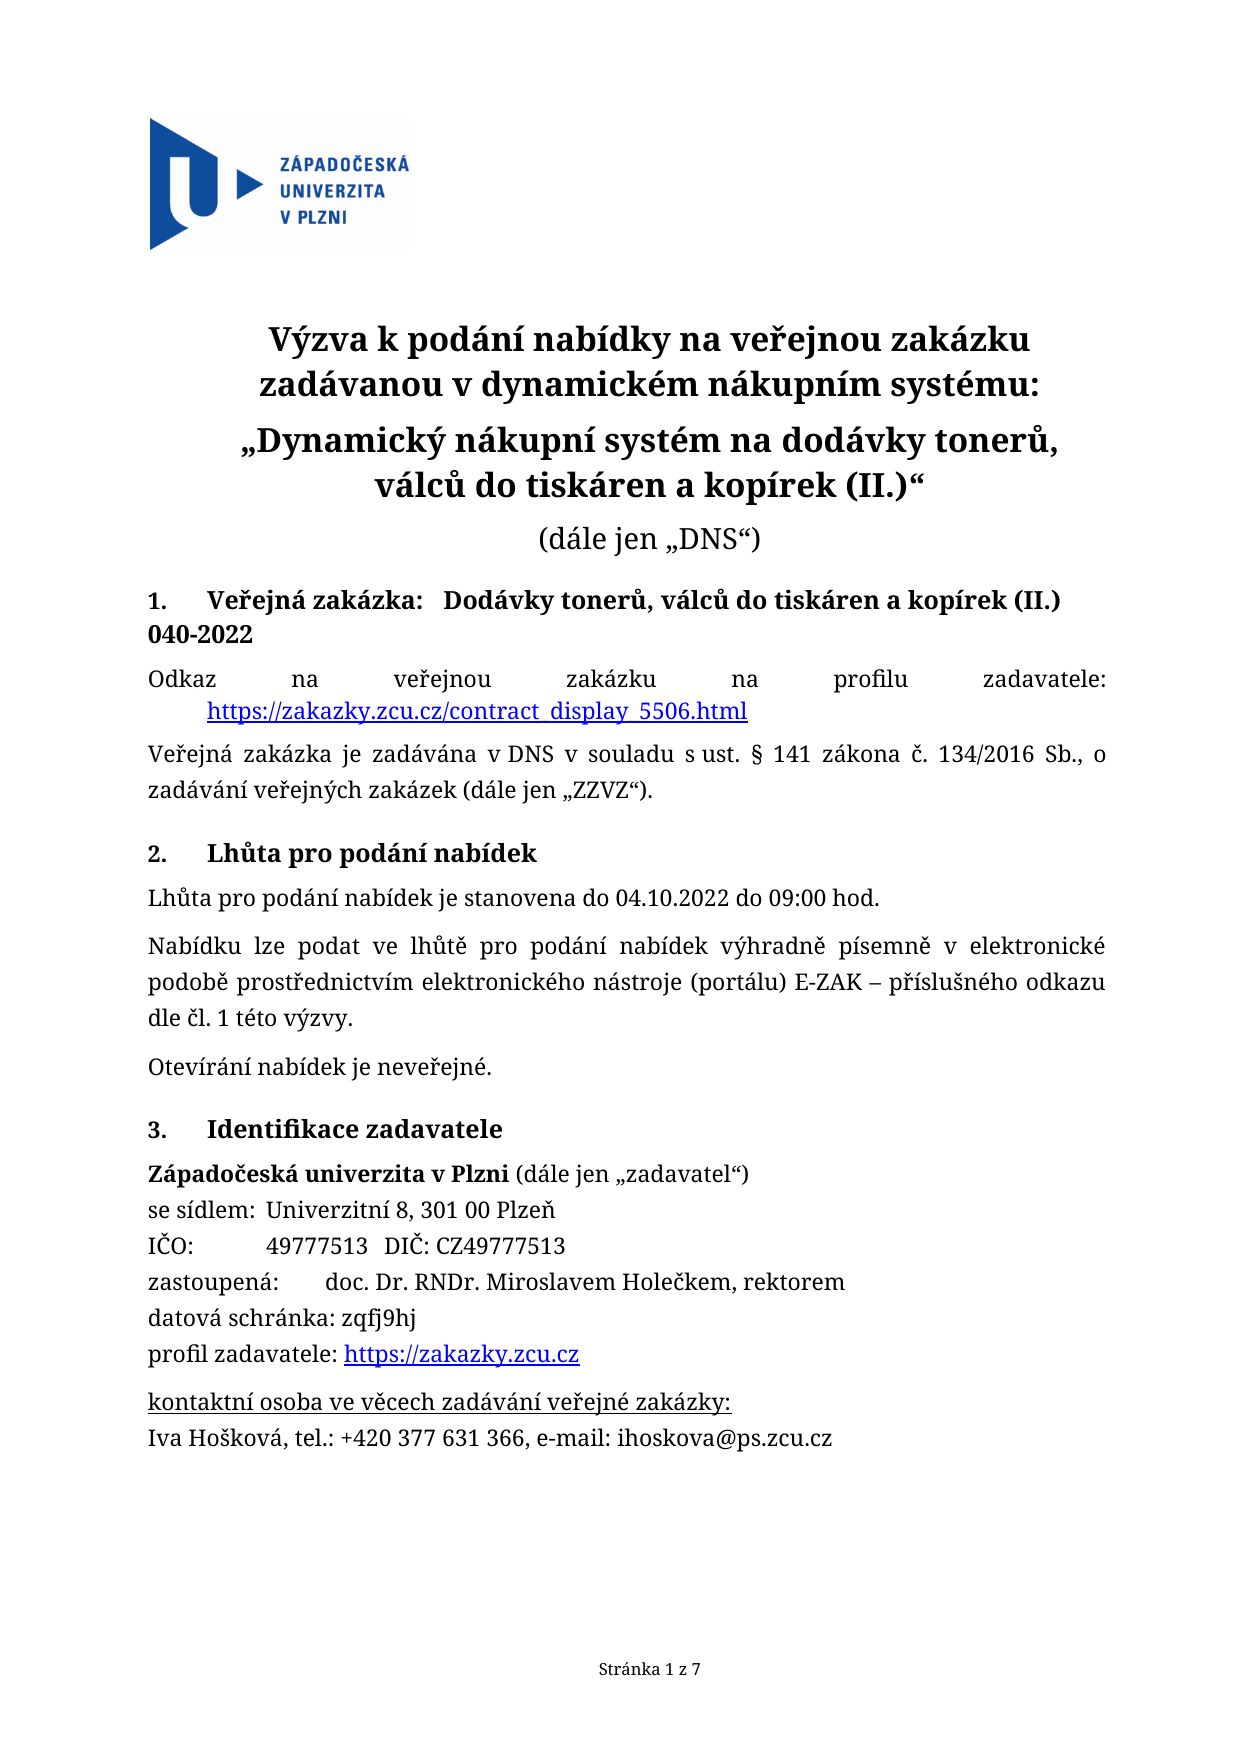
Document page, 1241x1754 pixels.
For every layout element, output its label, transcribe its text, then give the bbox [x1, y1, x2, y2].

text IČO: 49777513 DIČ: CZ49777513 [148, 1230, 1107, 1261]
text profil zadavatele: https://zakazky.zcu.cz [148, 1338, 1107, 1369]
text kontaktní osoba ve věcech zadávání veřejné zakázky: [148, 1386, 1107, 1417]
text Lhůta pro podání nabídek je stanovena do 04.10.2022 do 09:00 hod. [148, 882, 1107, 913]
text Otevírání nabídek je neveřejné. [148, 1051, 1107, 1082]
text Odkaz na veřejnou zakázku na profilu zadavatele: https://zakazky.zcu.cz/contract_display_5506.html [148, 663, 1107, 726]
text Iva Hošková, tel.: +420 377 631 366, e-mail: ihoskova@ps.zcu.cz [148, 1422, 1107, 1453]
text „Dynamický nákupní systém na dodávky tonerů, válců do tiskáren a kopírek (II.)“ [192, 417, 1107, 508]
text (dále jen „DNS“) [192, 518, 1107, 558]
subtitle Veřejná zakázka: Dodávky tonerů, válců do tiskáren a kopírek (II.) 040-2022 [148, 583, 1107, 651]
subtitle Lhůta pro podání nabídek [148, 835, 1107, 869]
text Západočeská univerzita v Plzni (dále jen „zadavatel“) [148, 1158, 1107, 1189]
text se sídlem: Univerzitní 8, 301 00 Plzeň [148, 1194, 1107, 1225]
text Výzva k podání nabídky na veřejnou zakázku zadávanou v dynamickém nákupním systému: [192, 316, 1107, 406]
text Veřejná zakázka je zadávána v DNS v souladu s ust. § 141 zákona č. 134/2016 Sb., o zadávání veřejných zakázek (dále jen „ZZVZ“). [148, 738, 1107, 806]
subtitle Identifikace zadavatele [148, 1112, 1107, 1146]
picture [150, 118, 409, 250]
text Nabídku lze podat ve lhůtě pro podání nabídek výhradně písemně v elektronické podobě prostřednictvím elektronického nástroje (portálu) E-ZAK – příslušného odkazu dle čl. 1 této výzvy. [148, 930, 1107, 1033]
text zastoupená: doc. Dr. RNDr. Miroslavem Holečkem, rektorem [148, 1266, 1107, 1297]
text datová schránka: zqfj9hj [148, 1302, 1107, 1333]
